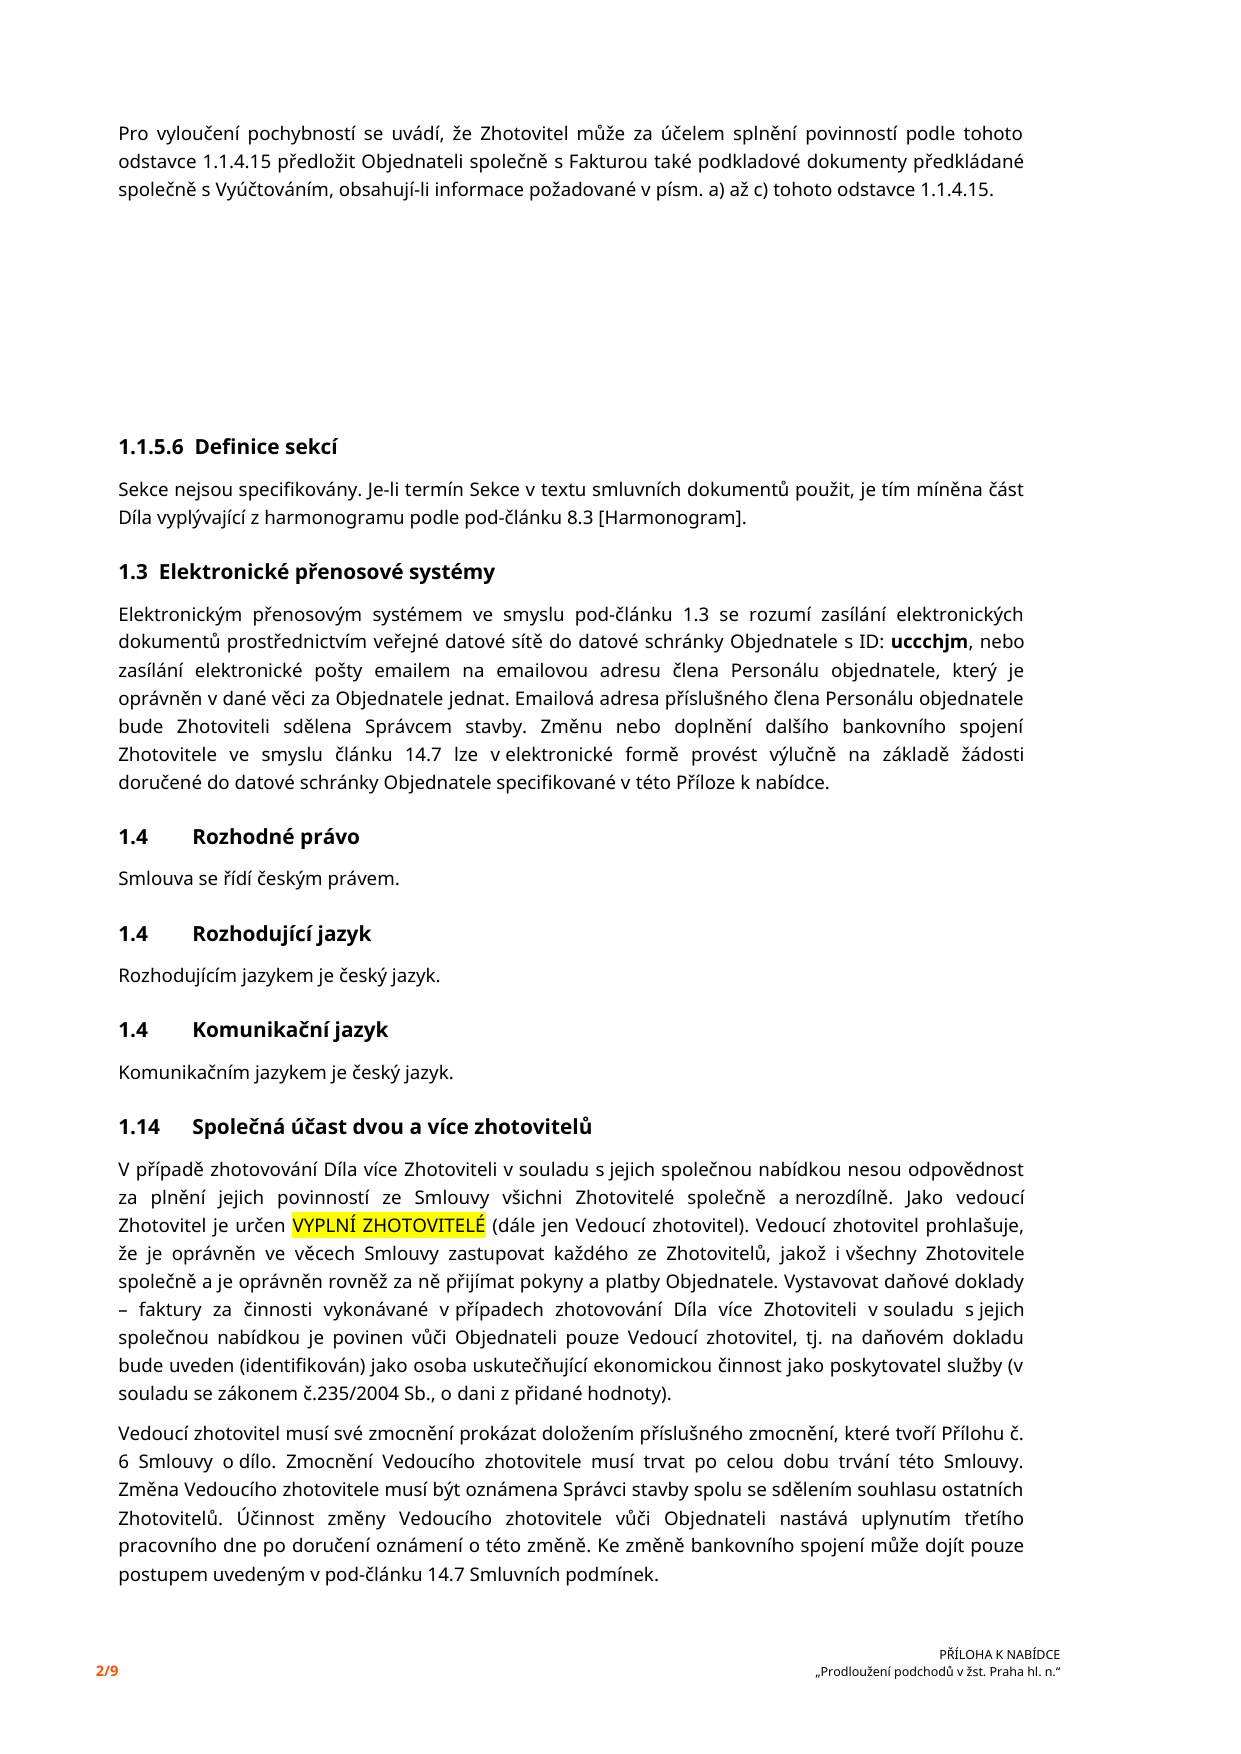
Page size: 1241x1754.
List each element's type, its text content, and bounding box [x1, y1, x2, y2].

text 1.4 Rozhodné právo [118, 822, 1024, 850]
text 1.1.5.6 Definice sekcí [118, 432, 1024, 461]
text V případě zhotovování Díla více Zhotoviteli v souladu s jejich společnou nabídkou nesou odpovědnost za plnění jejich povinností ze Smlouvy všichni Zhotovitelé společně a nerozdílně. Jako vedoucí Zhotovitel je určen VYPLNÍ ZHOTOVITELÉ (dále jen Vedoucí zhotovitel). Vedoucí zhotovitel prohlašuje, že je oprávněn ve věcech Smlouvy zastupovat každého ze Zhotovitelů, jakož i všechny Zhotovitele společně a je oprávněn rovněž za ně přijímat pokyny a platby Objednatele. Vystavovat daňové doklady – faktury za činnosti vykonávané v případech zhotovování Díla více Zhotoviteli v souladu s jejich společnou nabídkou je povinen vůči Objednateli pouze Vedoucí zhotovitel, tj. na daňovém dokladu bude uveden (identifikován) jako osoba uskutečňující ekonomickou činnost jako poskytovatel služby (v souladu se zákonem č.235/2004 Sb., o dani z přidané hodnoty). [118, 1156, 1024, 1406]
text Pro vyloučení pochybností se uvádí, že Zhotovitel může za účelem splnění povinností podle tohoto odstavce 1.1.4.15 předložit Objednateli společně s Fakturou také podkladové dokumenty předkládané společně s Vyúčtováním, obsahují-li informace požadované v písm. a) až c) tohoto odstavce 1.1.4.15. [118, 121, 1024, 202]
text 1.4 Komunikační jazyk [118, 1016, 1024, 1044]
text Elektronickým přenosovým systémem ve smyslu pod-článku 1.3 se rozumí zasílání elektronických dokumentů prostřednictvím veřejné datové sítě do datové schránky Objednatele s ID: uccchjm, nebo zasílání elektronické pošty emailem na emailovou adresu člena Personálu objednatele, který je oprávněn v dané věci za Objednatele jednat. Emailová adresa příslušného člena Personálu objednatele bude Zhotoviteli sdělena Správcem stavby. Změnu nebo doplnění dalšího bankovního spojení Zhotovitele ve smyslu článku 14.7 lze v elektronické formě provést výlučně na základě žádosti doručené do datové schránky Objednatele specifikované v této Příloze k nabídce. [118, 601, 1024, 794]
text Rozhodujícím jazykem je český jazyk. [118, 962, 1024, 988]
text Komunikačním jazykem je český jazyk. [118, 1059, 1024, 1085]
text Smlouva se řídí českým právem. [118, 866, 1024, 891]
text 1.4 Rozhodující jazyk [118, 919, 1024, 947]
text 1.14 Společná účast dvou a více zhotovitelů [118, 1112, 1024, 1141]
text Vedoucí zhotovitel musí své zmocnění prokázat doložením příslušného zmocnění, které tvoří Přílohu č. 6 Smlouvy o dílo. Zmocnění Vedoucího zhotovitele musí trvat po celou dobu trvání této Smlouvy. Změna Vedoucího zhotovitele musí být oznámena Správci stavby spolu se sdělením souhlasu ostatních Zhotovitelů. Účinnost změny Vedoucího zhotovitele vůči Objednateli nastává uplynutím třetího pracovního dne po doručení oznámení o této změně. Ke změně bankovního spojení může dojít pouze postupem uvedeným v pod-článku 14.7 Smluvních podmínek. [118, 1421, 1024, 1586]
text Sekce nejsou specifikovány. Je-li termín Sekce v textu smluvních dokumentů použit, je tím míněna část Díla vyplývající z harmonogramu podle pod-článku 8.3 [Harmonogram]. [118, 476, 1024, 529]
text 1.3 Elektronické přenosové systémy [118, 557, 1024, 586]
